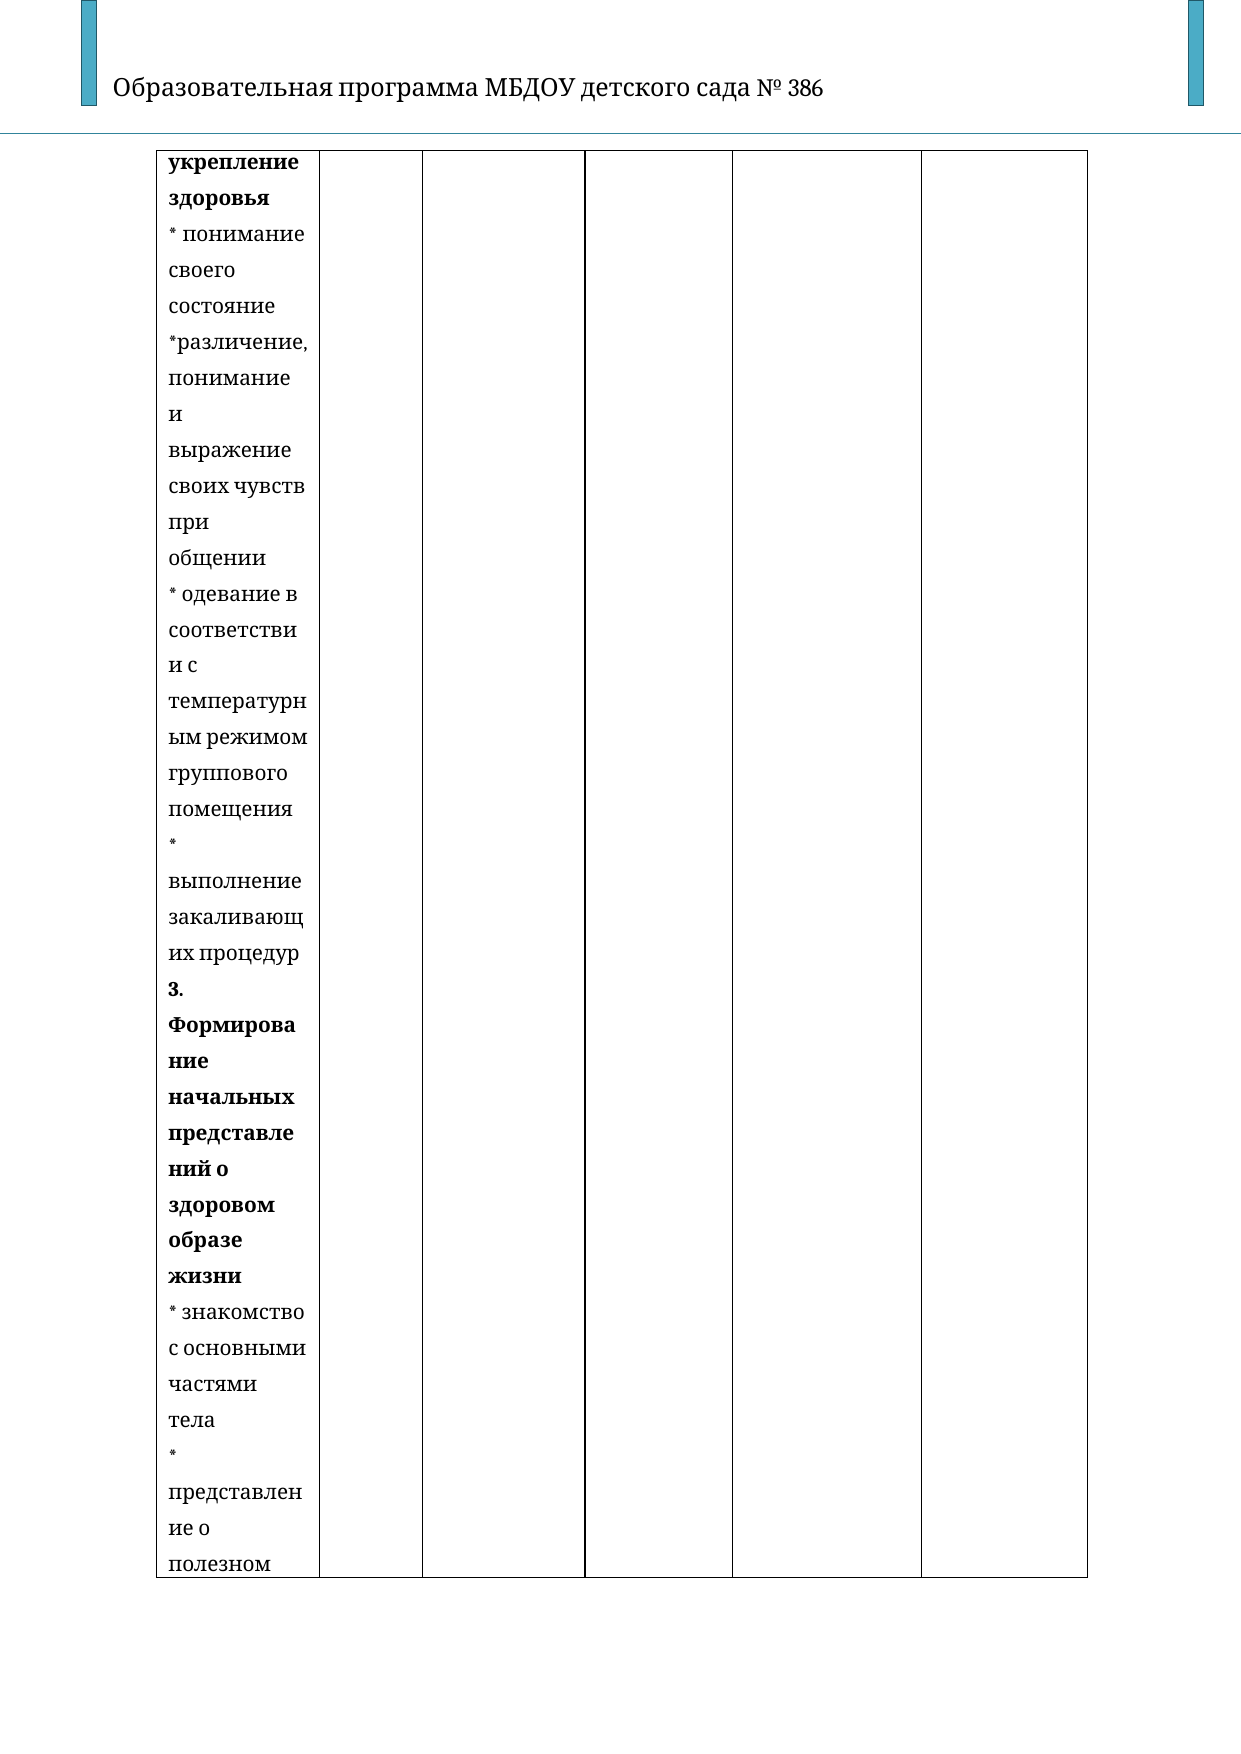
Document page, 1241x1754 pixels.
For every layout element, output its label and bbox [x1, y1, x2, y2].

table_cell [586, 151, 732, 1577]
table_cell [157, 151, 319, 1577]
table_cell [733, 151, 921, 1577]
table_cell [922, 151, 1087, 1577]
table_cell [320, 151, 422, 1577]
table_cell [423, 151, 584, 1577]
